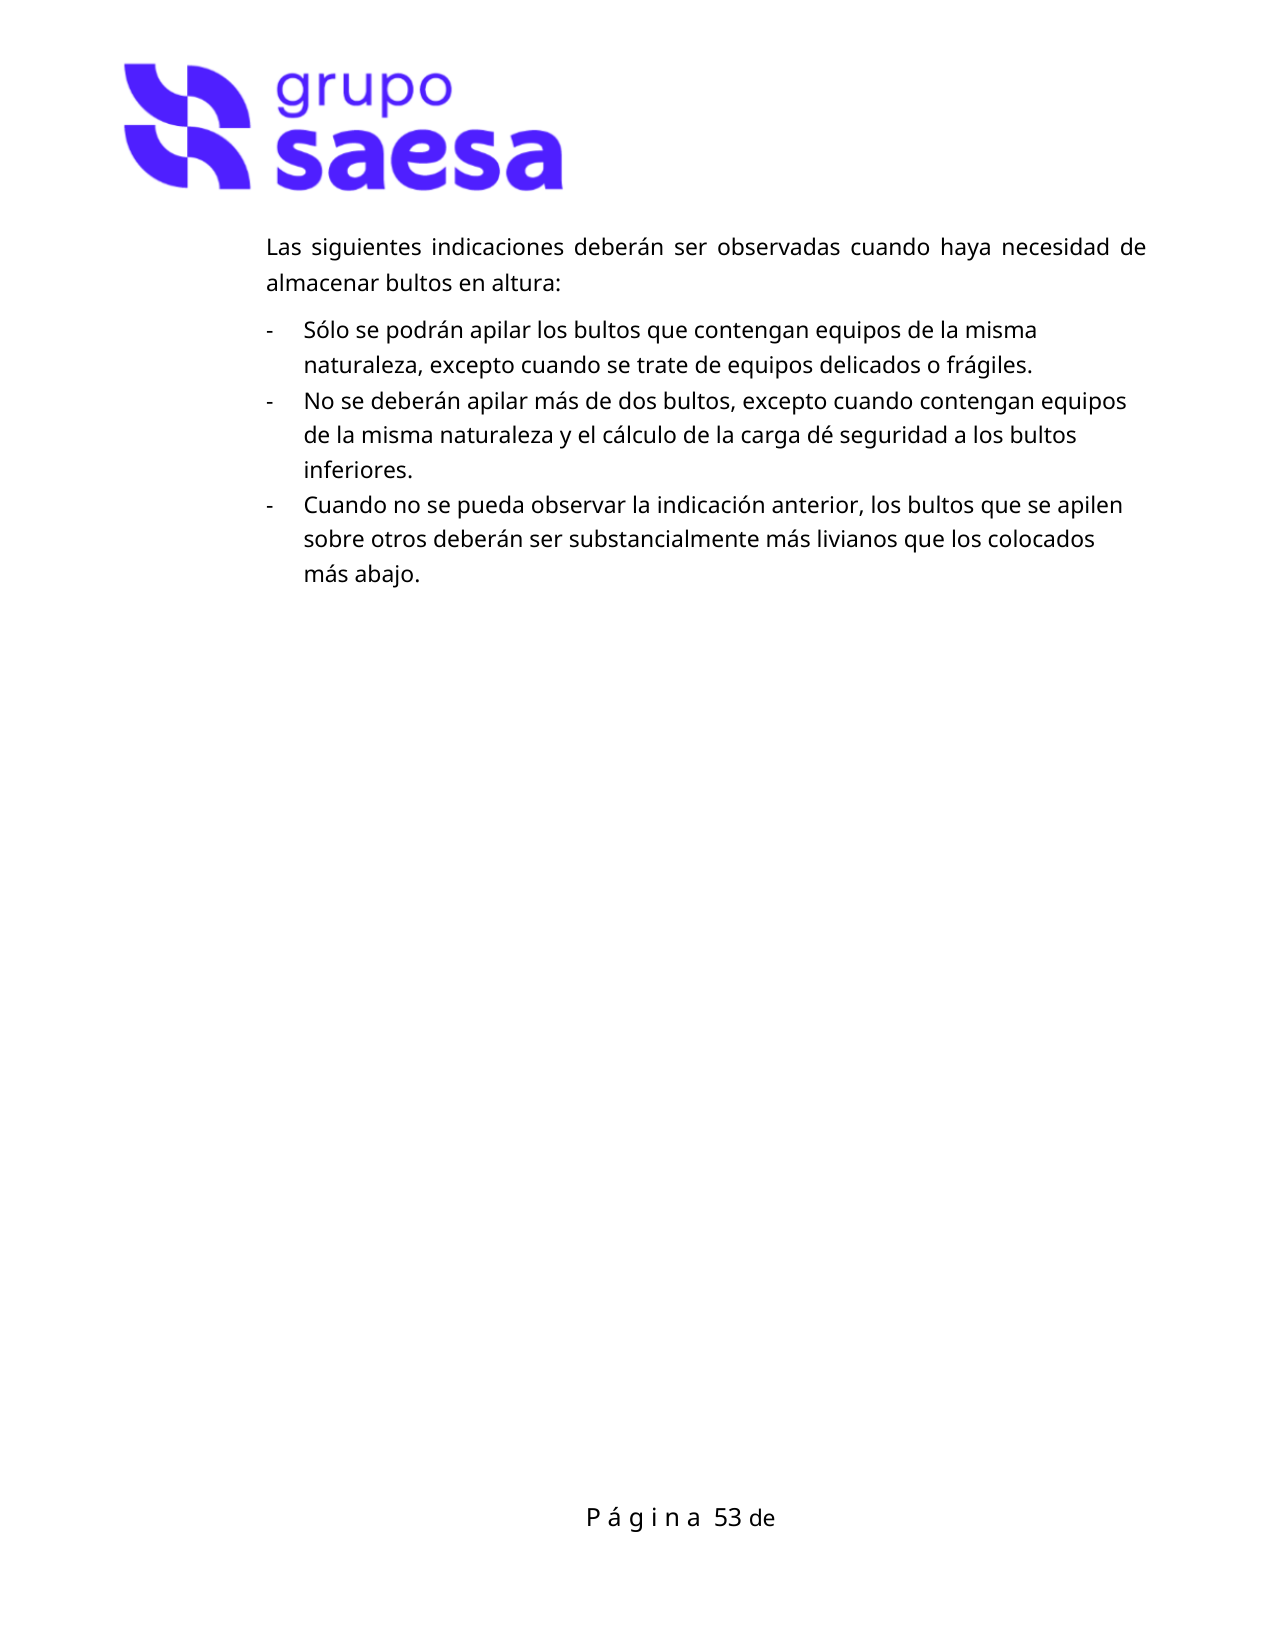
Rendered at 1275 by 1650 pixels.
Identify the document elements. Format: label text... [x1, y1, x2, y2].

list No se deberán apilar más de dos bultos, excepto cuando contengan equipos de la misma naturaleza y el cálculo de la carga dé seguridad a los bultos inferiores. [266, 384, 1128, 485]
picture [112, 54, 569, 195]
list Cuando no se pueda observar la indicación anterior, los bultos que se apilen sobre otros deberán ser substancialmente más livianos que los colocados más abajo. [266, 489, 1127, 589]
list Sólo se podrán apilar los bultos que contengan equipos de la misma naturaleza, excepto cuando se trate de equipos delicados o frágiles. [266, 314, 1127, 381]
text Las siguientes indicaciones deberán ser observadas cuando haya necesidad de almacenar bultos en altura: [266, 231, 1162, 298]
